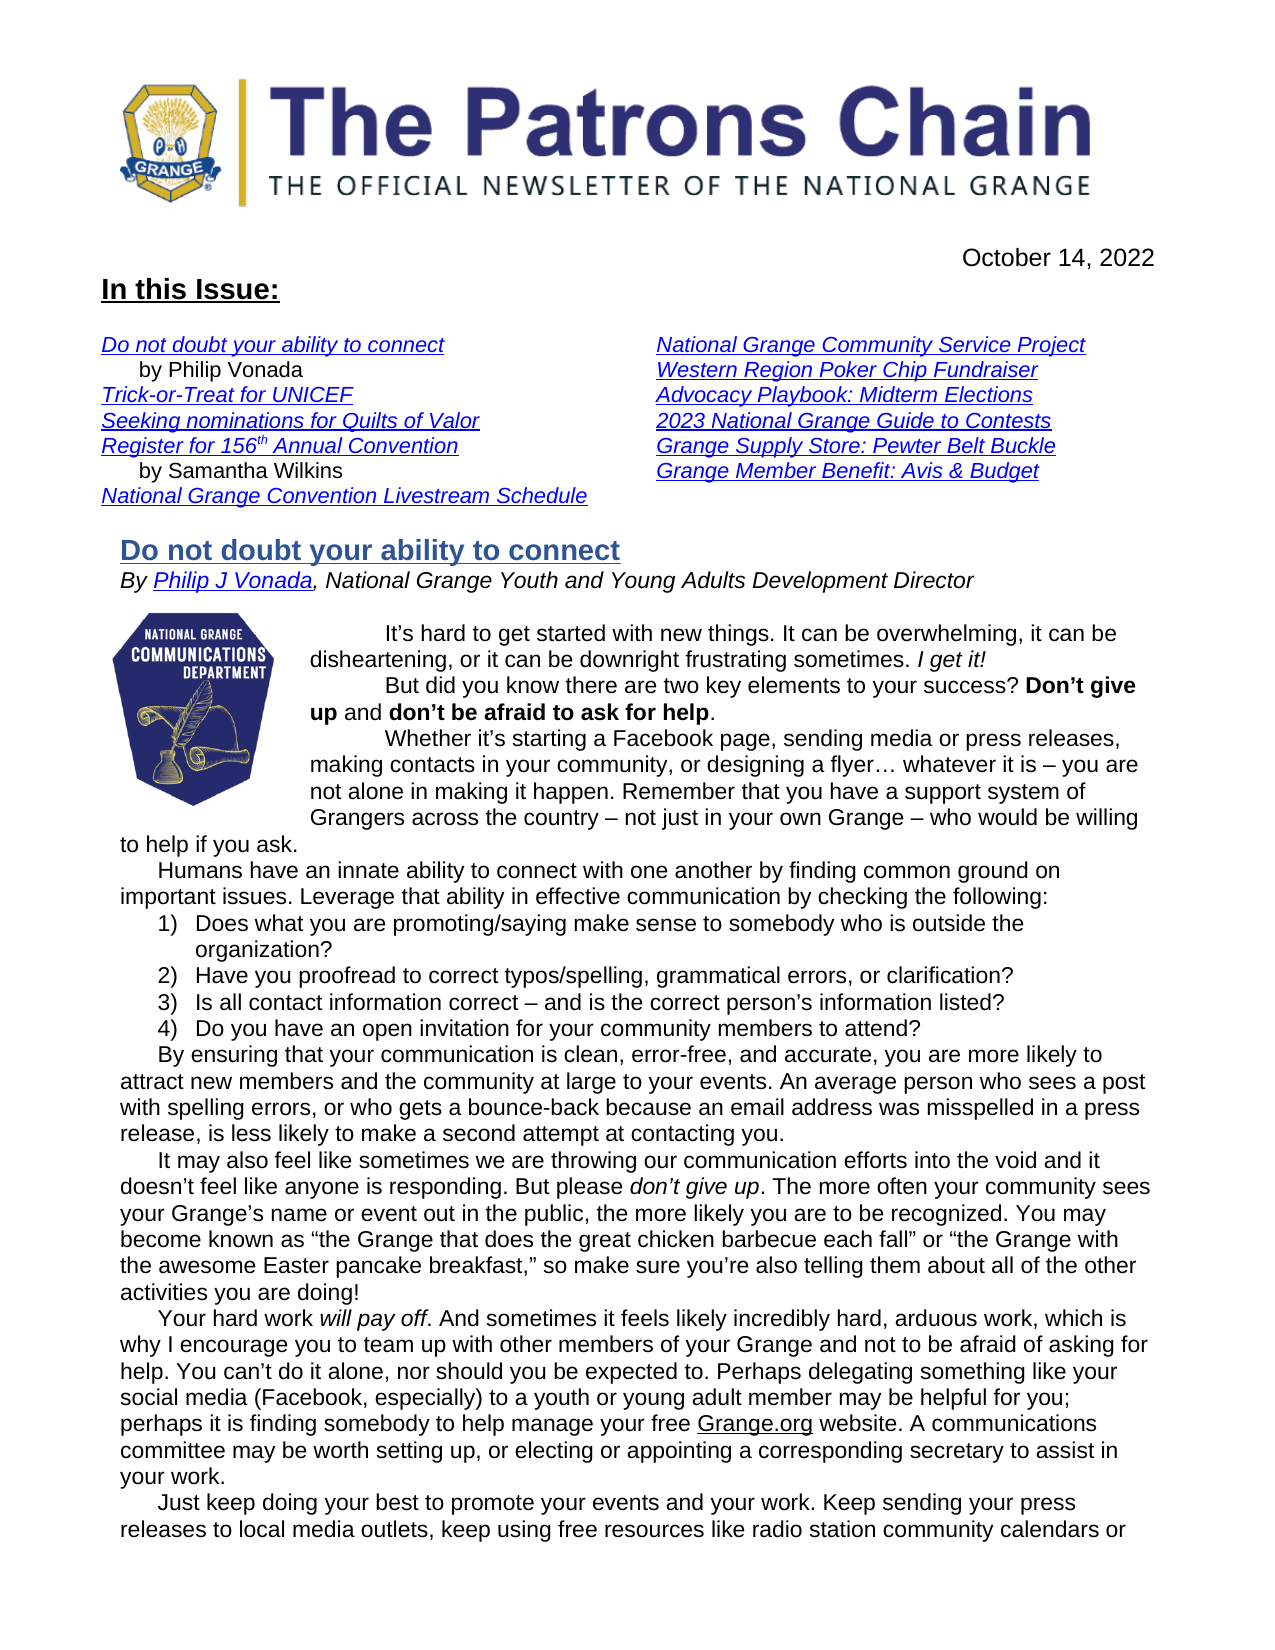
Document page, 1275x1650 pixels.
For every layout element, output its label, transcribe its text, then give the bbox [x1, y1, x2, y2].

text It may also feel like sometimes we are throwing our communication efforts into the void and it doesn’t feel like anyone is responding. But please don’t give up. The more often your community sees your Grange’s name or event out in the public, the more likely you are to be recognized. You may become known as “the Grange that does the great chicken barbecue each fall” or “the Grange with the awesome Easter pancake breakfast,” so make sure you’re also telling them about all of the other activities you are doing! [120, 1147, 1155, 1305]
list Have you proofread to correct typos/spelling, grammatical errors, or clarification? [157, 962, 1155, 989]
picture [120, 75, 1096, 215]
text Whether it’s starting a Facebook page, sending media or press releases, making contacts in your community, or designing a flyer… whatever it is – you are not alone in making it happen. Remember that you have a support system of Grangers across the country – not just in your own Grange – who would be willing to help if you ask. [120, 725, 1155, 857]
text Humans have an innate ability to connect with one another by finding common ground on important issues. Leverage that ability in effective communication by checking the following: [120, 857, 1155, 909]
text Seeking nominations for Quilts of Valor [101, 408, 606, 433]
text By ensuring that your communication is clean, error-free, and accurate, you are more likely to attract new members and the community at large to your events. An average person who sees a post with spelling errors, or who gets a bounce-back because an email address was misspelled in a press release, is less likely to make a second attempt at contacting you. [120, 1041, 1155, 1147]
text National Grange Community Service Project [656, 332, 1161, 357]
text October 14, 2022 [120, 243, 1155, 272]
text Trick-or-Treat for UNICEF [101, 382, 606, 408]
text 2023 National Grange Guide to Contests [656, 408, 1161, 433]
list Does what you are promoting/saying make sense to somebody who is outside the organization? [157, 909, 1155, 962]
list Do you have an open invitation for your community members to attend? [157, 1015, 1155, 1041]
subtitle Do not doubt your ability to connect [120, 533, 1155, 567]
text Western Region Poker Chip Fundraiser [656, 357, 1161, 382]
text In this Issue: [101, 272, 1161, 306]
text By Philip J Vonada, National Grange Youth and Young Adults Development Director [120, 567, 1155, 593]
picture [95, 611, 291, 807]
text Your hard work will pay off. And sometimes it feels likely incredibly hard, arduous work, which is why I encourage you to team up with other members of your Grange and not to be afraid of asking for help. You can’t do it alone, nor should you be expected to. Perhaps delegating something like your social media (Facebook, especially) to a youth or young adult member may be helpful for you; perhaps it is finding somebody to help manage your free Grange.org website. A communications committee may be worth setting up, or electing or appointing a corresponding secretary to assist in your work. [120, 1305, 1155, 1489]
text Advocacy Playbook: Midterm Elections [656, 382, 1161, 408]
list Is all contact information correct – and is the correct person’s information listed? [157, 989, 1155, 1015]
text Register for 156th Annual Convention by Samantha Wilkins [101, 433, 606, 483]
text Do not doubt your ability to connect by Philip Vonada [101, 332, 606, 382]
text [120, 1489, 1155, 1542]
text Grange Supply Store: Pewter Belt Buckle [656, 433, 1155, 458]
text National Grange Convention Livestream Schedule [101, 483, 606, 508]
text Grange Member Benefit: Avis & Budget [656, 458, 1155, 483]
text It’s hard to get started with new things. It can be overwhelming, it can be disheartening, or it can be downright frustrating sometimes. I get it! [291, 620, 1155, 672]
text But did you know there are two key elements to your success? Don’t give up and don’t be afraid to ask for help. [291, 672, 1155, 725]
